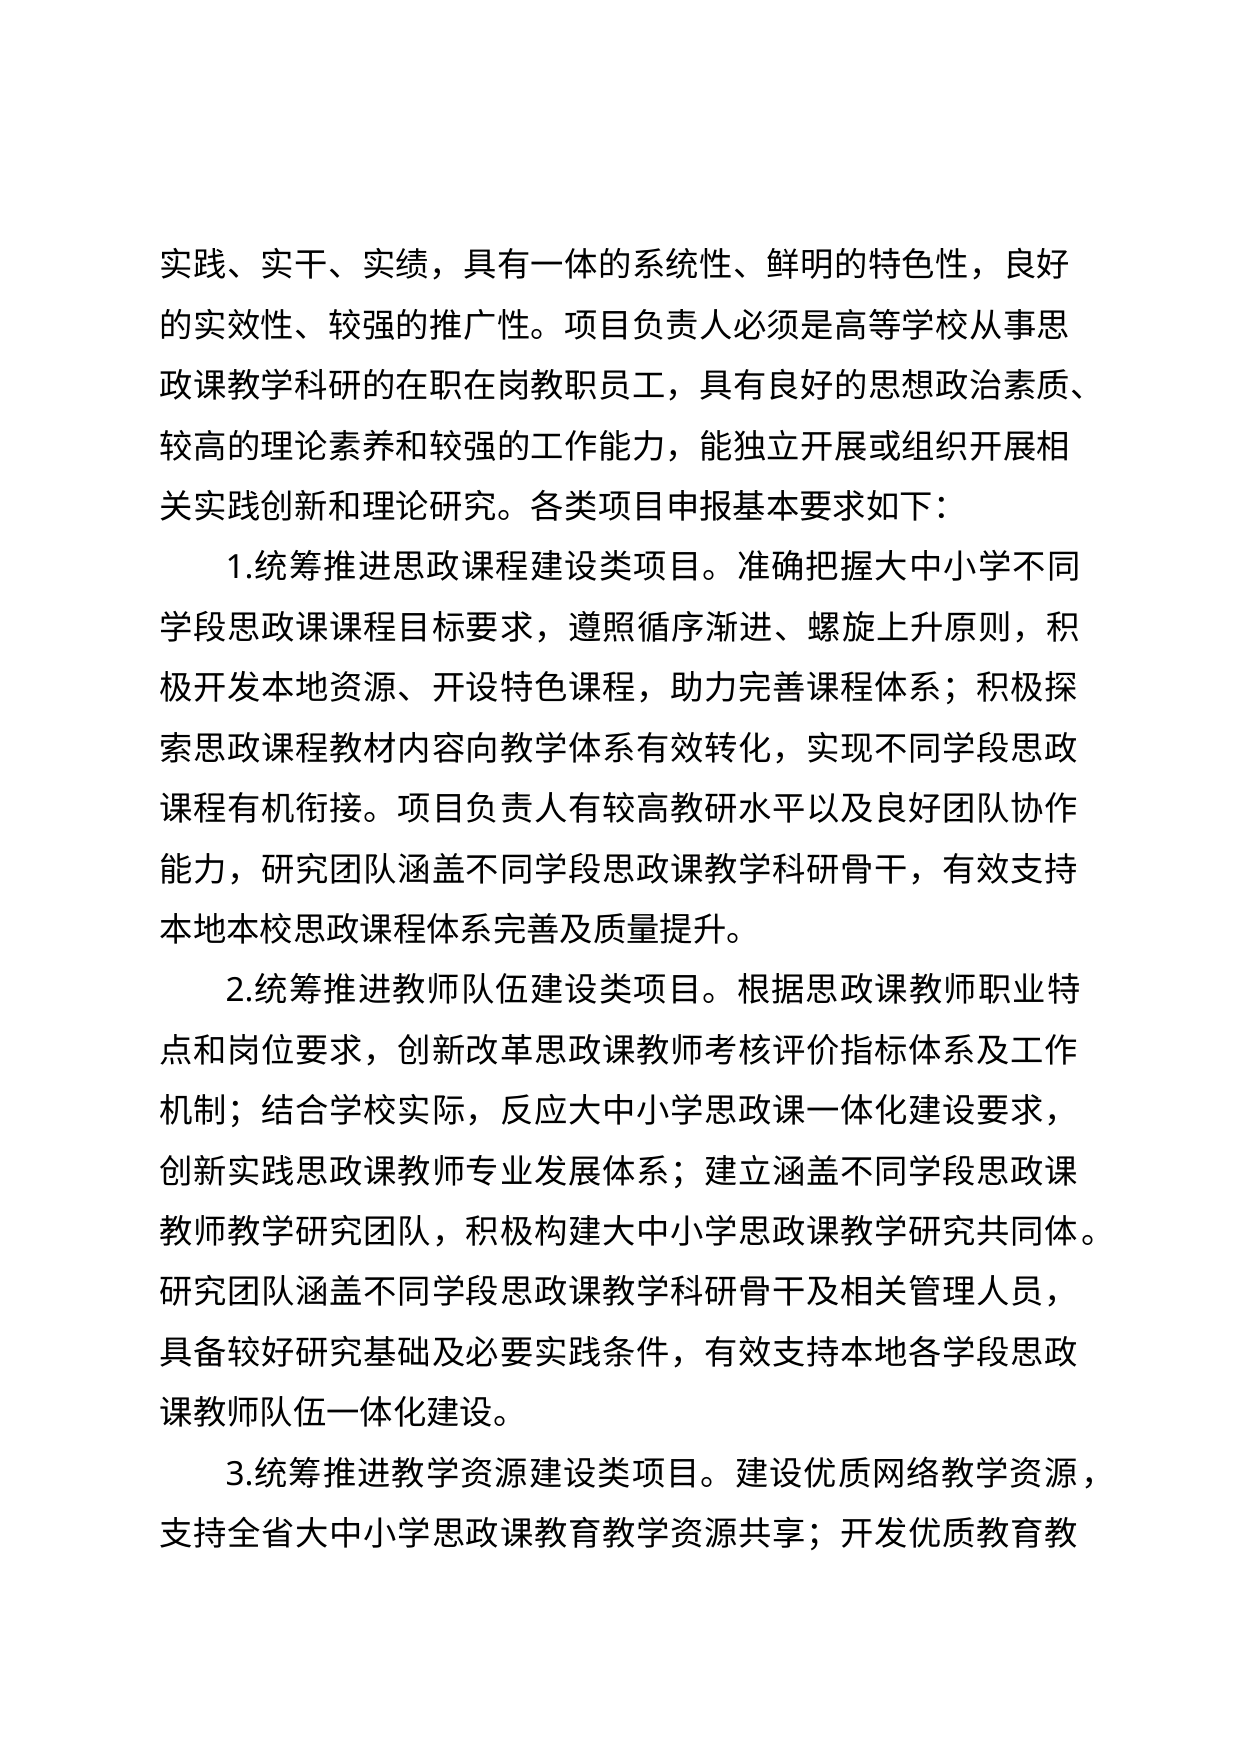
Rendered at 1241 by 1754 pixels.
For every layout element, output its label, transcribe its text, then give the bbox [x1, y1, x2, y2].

text 1.统筹推进思政课程建设类项目。准确把握大中小学不同学段思政课课程目标要求，遵照循序渐进、螺旋上升原则，积极开发本地资源、开设特色课程，助力完善课程体系；积极探索思政课程教材内容向教学体系有效转化，实现不同学段思政课程有机衔接。项目负责人有较高教研水平以及良好团队协作能力，研究团队涵盖不同学段思政课教学科研骨干，有效支持本地本校思政课程体系完善及质量提升。 [159, 531, 1081, 953]
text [159, 1437, 1081, 1558]
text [159, 228, 1081, 531]
text 2.统筹推进教师队伍建设类项目。根据思政课教师职业特点和岗位要求，创新改革思政课教师考核评价指标体系及工作机制；结合学校实际，反应大中小学思政课一体化建设要求，创新实践思政课教师专业发展体系；建立涵盖不同学段思政课教师教学研究团队，积极构建大中小学思政课教学研究共同体。研究团队涵盖不同学段思政课教学科研骨干及相关管理人员，具备较好研究基础及必要实践条件，有效支持本地各学段思政课教师队伍一体化建设。 [159, 953, 1081, 1437]
